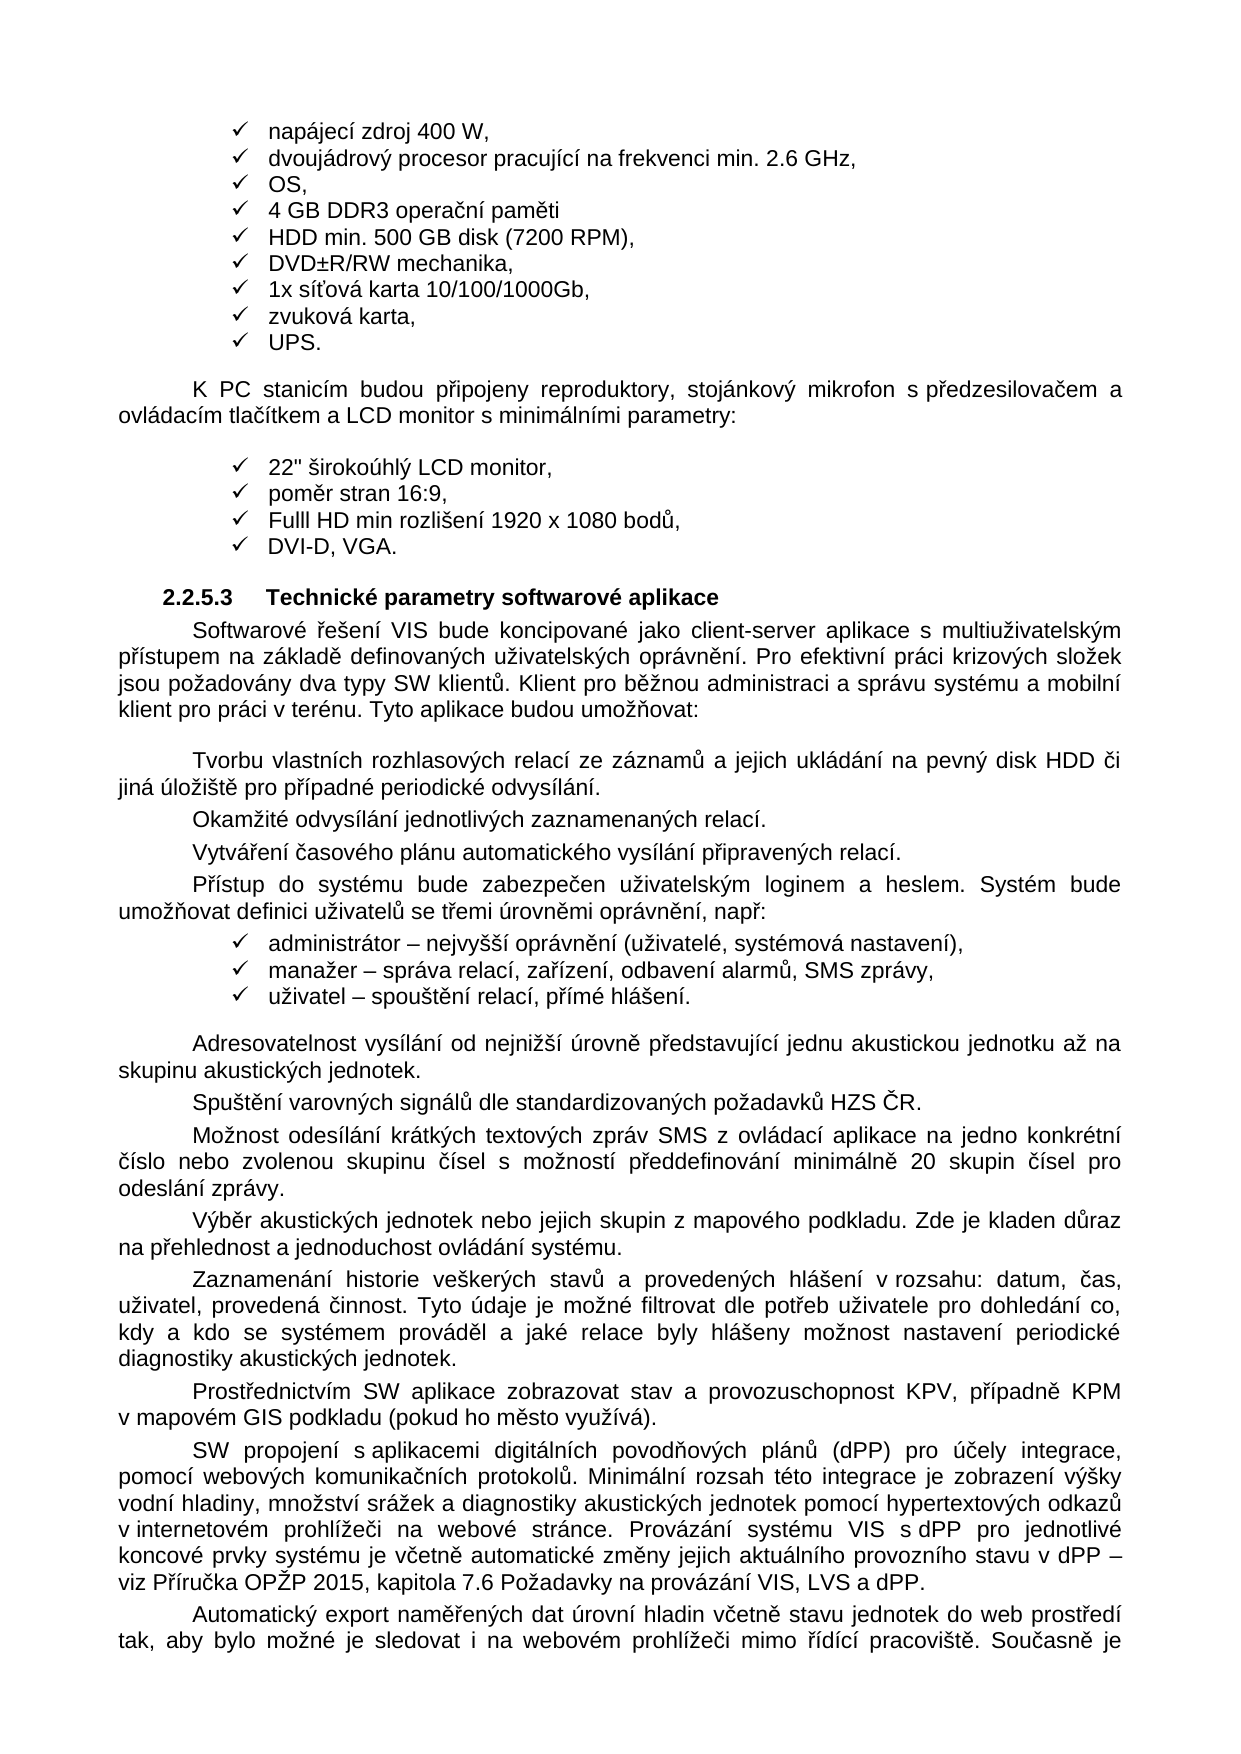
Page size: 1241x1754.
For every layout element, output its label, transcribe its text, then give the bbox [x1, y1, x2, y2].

list manažer – správa relací, zařízení, odbavení alarmů, SMS zprávy, [231, 957, 1122, 983]
text Spuštění varovných signálů dle standardizovaných požadavků HZS ČR. [118, 1089, 1122, 1116]
text Softwarové řešení VIS bude koncipované jako client-server aplikace s multiuživatelským přístupem na základě definovaných uživatelských oprávnění. Pro efektivní práci krizových složek jsou požadovány dva typy SW klientů. Klient pro běžnou administraci a správu systému a mobilní klient pro práci v terénu. Tyto aplikace budou umožňovat: [118, 617, 1122, 722]
text Možnost odesílání krátkých textových zpráv SMS z ovládací aplikace na jedno konkrétní číslo nebo zvolenou skupinu čísel s možností předdefinování minimálně 20 skupin čísel pro odeslání zprávy. [118, 1122, 1122, 1201]
text Výběr akustických jednotek nebo jejich skupin z mapového podkladu. Zde je kladen důraz na přehlednost a jednoduchost ovládání systému. [118, 1207, 1122, 1260]
list 1x síťová karta 10/100/1000Gb, [231, 276, 1122, 303]
list administrátor – nejvyšší oprávnění (uživatelé, systémová nastavení), [231, 930, 1122, 957]
text Okamžité odvysílání jednotlivých zaznamenaných relací. [118, 806, 1122, 833]
text Adresovatelnost vysílání od nejnižší úrovně představující jednu akustickou jednotku až na skupinu akustických jednotek. [118, 1030, 1122, 1083]
list UPS. [231, 329, 1122, 355]
text SW propojení s aplikacemi digitálních povodňových plánů (dPP) pro účely integrace, pomocí webových komunikačních protokolů. Minimální rozsah této integrace je zobrazení výšky vodní hladiny, množství srážek a diagnostiky akustických jednotek pomocí hypertextových odkazů v internetovém prohlížeči na webové stránce. Provázání systému VIS s dPP pro jednotlivé koncové prvky systému je včetně automatické změny jejich aktuálního provozního stavu v dPP – viz Příručka OPŽP 2015, kapitola 7.6 Požadavky na provázání VIS, LVS a dPP. [118, 1437, 1122, 1595]
text Prostřednictvím SW aplikace zobrazovat stav a provozuschopnost KPV, případně KPM v mapovém GIS podkladu (pokud ho město využívá). [118, 1378, 1122, 1431]
list dvoujádrový procesor pracující na frekvenci min. 2.6 GHz, [231, 144, 1122, 171]
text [118, 1601, 1122, 1654]
list Fulll HD min rozlišení 1920 x 1080 bodů, [231, 507, 1122, 533]
list DVI-D, VGA. [230, 533, 1122, 559]
list zvuková karta, [231, 303, 1122, 329]
list 4 GB DDR3 operační paměti [231, 197, 1122, 223]
list OS, [231, 171, 1122, 197]
text Přístup do systému bude zabezpečen uživatelským loginem a heslem. Systém bude umožňovat definici uživatelů se třemi úrovněmi oprávnění, např: [118, 871, 1122, 924]
list uživatel – spouštění relací, přímé hlášení. [231, 983, 1122, 1009]
text Tvorbu vlastních rozhlasových relací ze záznamů a jejich ukládání na pevný disk HDD či jiná úložiště pro případné periodické odvysílání. [118, 747, 1122, 800]
list DVD±R/RW mechanika, [231, 250, 1122, 276]
list napájecí zdroj 400 W, [231, 118, 1122, 144]
list HDD min. 500 GB disk (7200 RPM), [231, 223, 1122, 250]
list poměr stran 16:9, [231, 480, 1122, 507]
text K PC stanicím budou připojeny reproduktory, stojánkový mikrofon s předzesilovačem a ovládacím tlačítkem a LCD monitor s minimálními parametry: [118, 376, 1122, 429]
list 22" širokoúhlý LCD monitor, [231, 454, 1122, 480]
text Zaznamenání historie veškerých stavů a provedených hlášení v rozsahu: datum, čas, uživatel, provedená činnost. Tyto údaje je možné filtrovat dle potřeb uživatele pro dohledání co, kdy a kdo se systémem prováděl a jaké relace byly hlášeny možnost nastavení periodické diagnostiky akustických jednotek. [118, 1266, 1122, 1372]
list Technické parametry softwarové aplikace [162, 584, 1122, 611]
text Vytváření časového plánu automatického vysílání připravených relací. [118, 839, 1122, 865]
